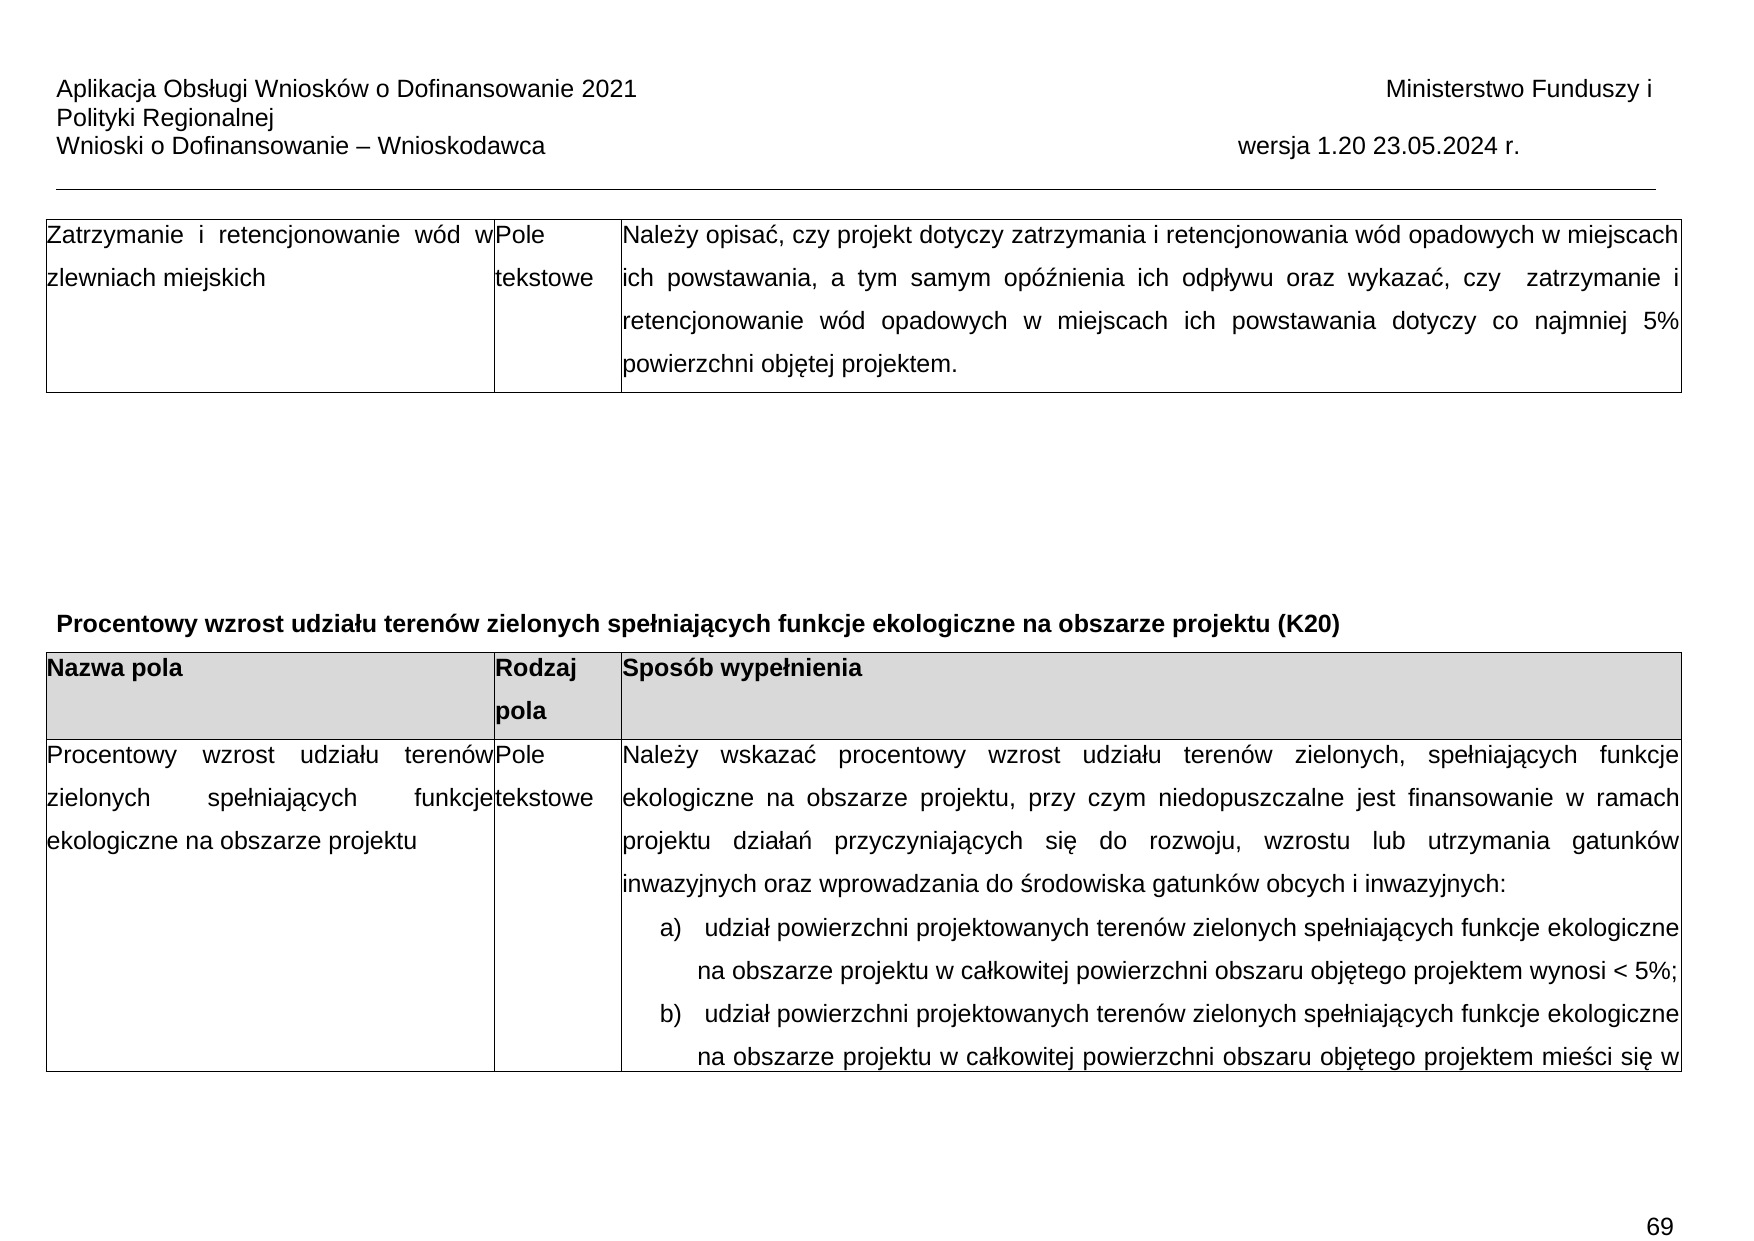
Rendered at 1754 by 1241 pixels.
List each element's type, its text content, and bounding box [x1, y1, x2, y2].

table_header Nazwa pola [47, 653, 494, 739]
table_cell Zatrzymanie i retencjonowanie wód w zlewniach miejskich [47, 220, 494, 392]
table_cell Pole tekstowe [495, 740, 621, 1071]
table_header Sposób wypełnienia [622, 653, 1681, 739]
table_header Rodzaj pola [495, 653, 621, 739]
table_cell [622, 740, 1681, 1071]
table_cell Należy opisać, czy projekt dotyczy zatrzymania i retencjonowania wód opadowych w miejscach ich powstawania, a tym samym opóźnienia ich odpływu oraz wykazać, czy zatrzymanie i retencjonowanie wód opadowych w miejscach ich powstawania dotyczy co najmniej 5% powierzchni objętej projektem. [622, 220, 1681, 392]
table_cell Pole tekstowe [495, 220, 621, 392]
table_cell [47, 740, 494, 1071]
text Procentowy wzrost udziału terenów zielonych spełniających funkcje ekologiczne na obszarze projektu (K20) [56, 609, 1674, 637]
